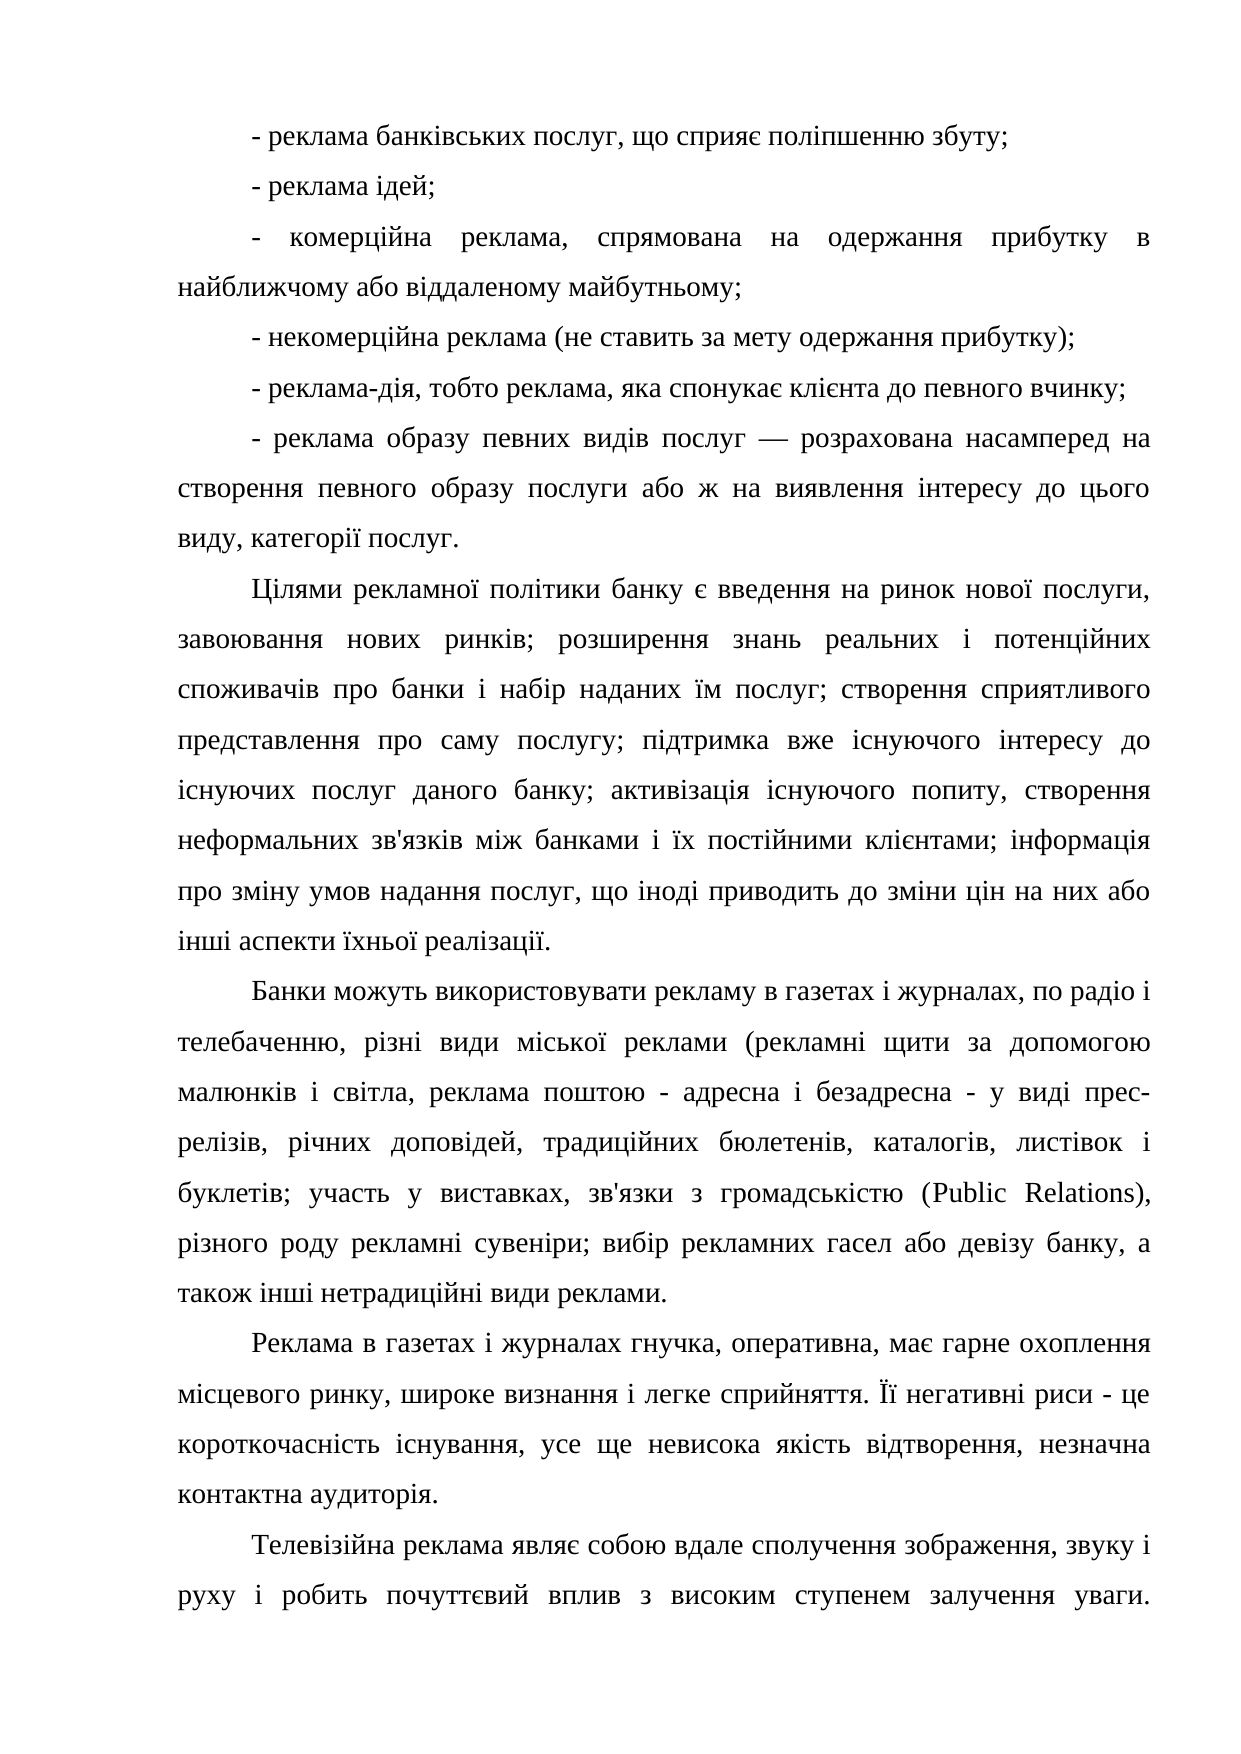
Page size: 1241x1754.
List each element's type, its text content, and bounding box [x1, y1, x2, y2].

text - некомерційна реклама (не ставить за мету одержання прибутку); [177, 319, 1152, 353]
text - реклама ідей; [177, 168, 1152, 202]
text - комерційна реклама, спрямована на одержання прибутку в найближчому або віддаленому майбутньому; [177, 219, 1152, 303]
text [177, 1527, 1152, 1611]
text - реклама банківських послуг, що сприяє поліпшенню збуту; [177, 118, 1152, 152]
text Цілями рекламної політики банку є введення на ринок нової послуги, завоювання нових ринків; розширення знань реальних і потенційних споживачів про банки і набір наданих їм послуг; створення сприятливого представлення про саму послугу; підтримка вже існуючого інтересу до існуючих послуг даного банку; активізація існуючого попиту, створення неформальних зв'язків між банками і їх постійними клієнтами; інформація про зміну умов надання послуг, що іноді приводить до зміни цін на них або інші аспекти їхньої реалізації. [177, 571, 1152, 957]
text Реклама в газетах і журналах гнучка, оперативна, має гарне охоплення місцевого ринку, широке визнання і легке сприйняття. Її негативні риси - це короткочасність існування, усе ще невисока якість відтворення, незначна контактна аудиторія. [177, 1326, 1152, 1510]
text Банки можуть використовувати рекламу в газетах і журналах, по радіо і телебаченню, різні види міської реклами (рекламні щити за допомогою малюнків і світла, реклама поштою - адресна і безадресна - у виді прес-релізів, річних доповідей, традиційних бюлетенів, каталогів, листівок і буклетів; участь у виставках, зв'язки з громадськістю (Publіc Relatіons), різного роду рекламні сувеніри; вибір рекламних гасел або девізу банку, а також інші нетрадиційні види реклами. [177, 973, 1152, 1309]
text - реклама-дія, тобто реклама, яка спонукає клієнта до певного вчинку; [177, 370, 1152, 403]
text - реклама образу певних видів послуг — розрахована насамперед на створення певного образу послуги або ж на виявлення інтересу до цього виду, категорії послуг. [177, 420, 1152, 554]
